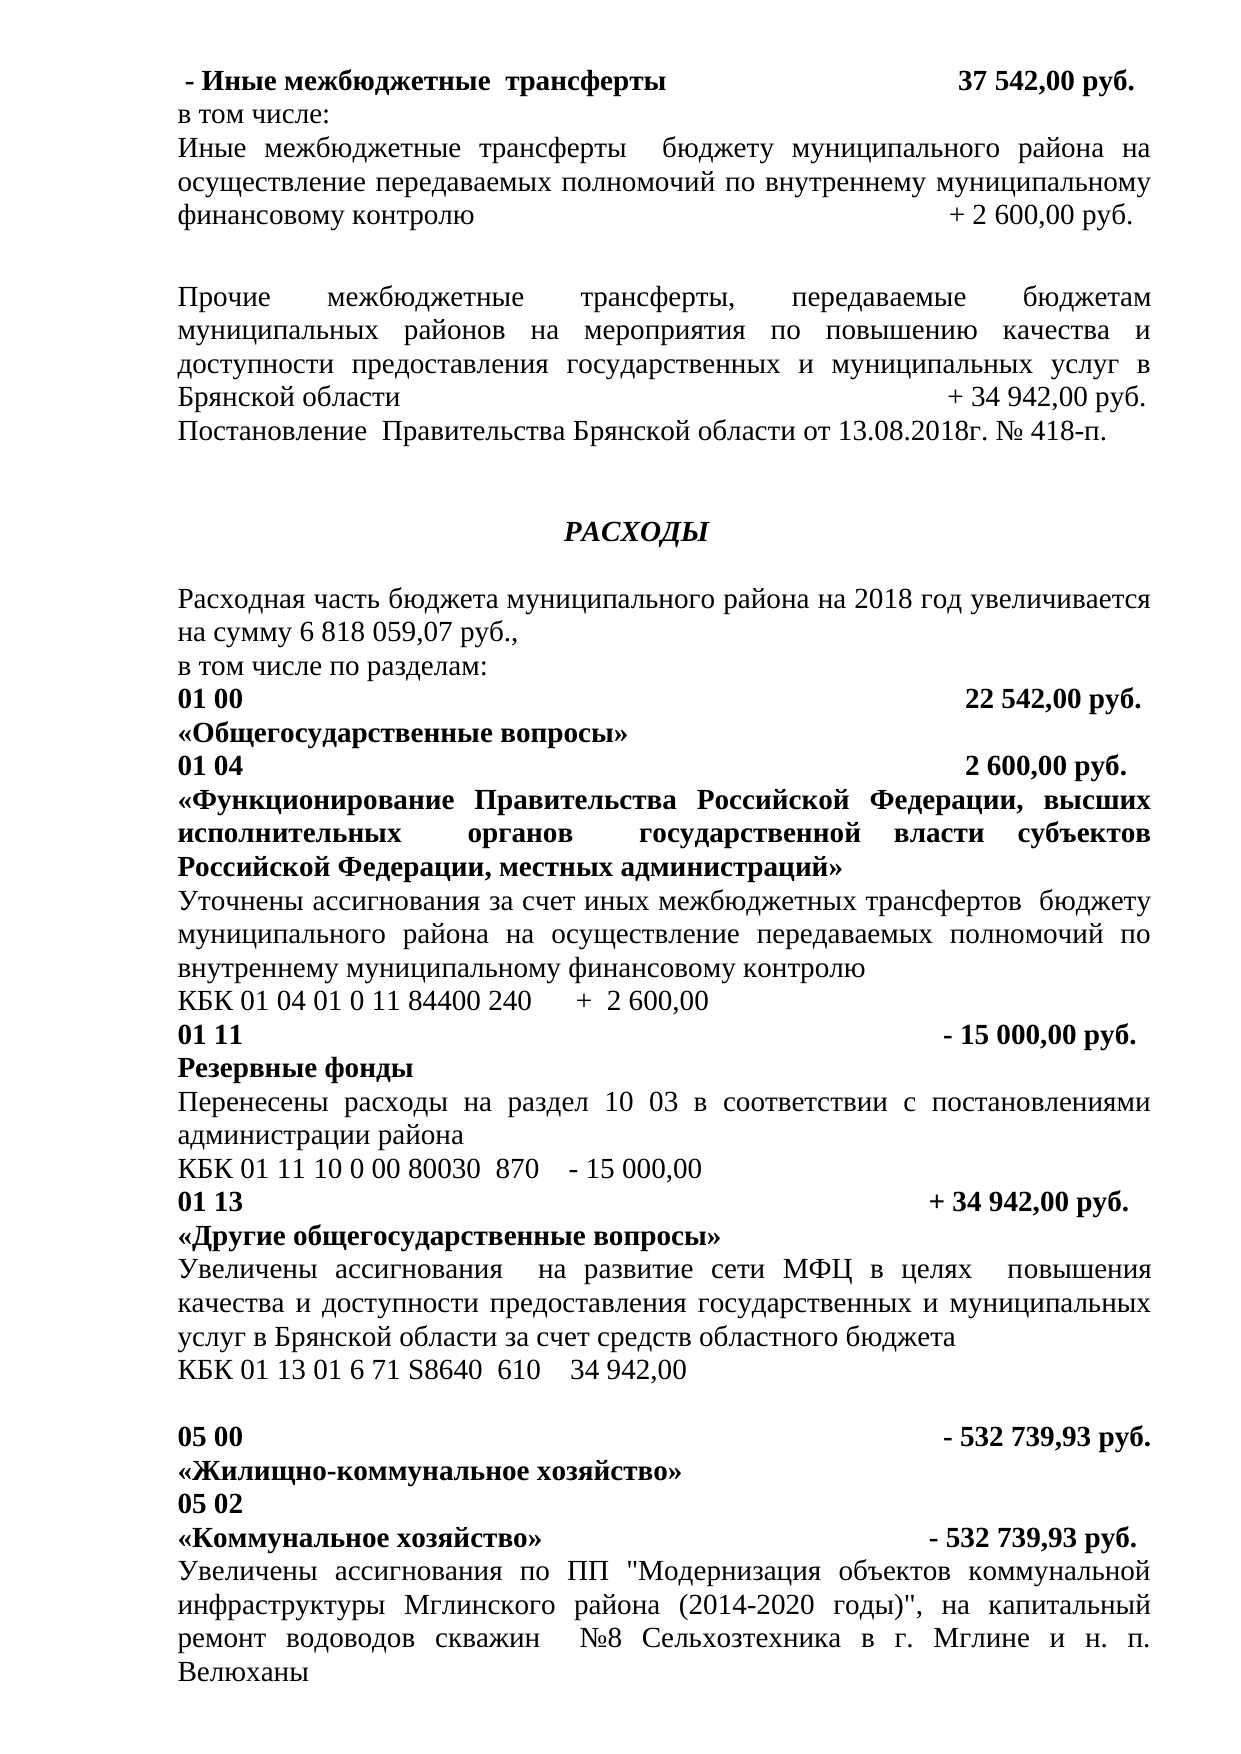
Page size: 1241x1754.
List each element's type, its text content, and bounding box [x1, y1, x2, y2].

text Резервные фонды [177, 1050, 1152, 1084]
text «Другие общегосударственные вопросы» [177, 1218, 1152, 1252]
text - Иные межбюджетные трансферты 37 542,00 руб. [177, 63, 1152, 97]
text Увеличены ассигнования на развитие сети МФЦ в целях повышения качества и доступности предоставления государственных и муниципальных услуг в Брянской области за счет средств областного бюджета [177, 1252, 1152, 1352]
text 01 13 + 34 942,00 руб. [177, 1184, 1152, 1218]
text 05 02 [177, 1486, 1152, 1520]
text КБК 01 04 01 0 11 84400 240 + 2 600,00 [177, 983, 1152, 1017]
text «Функционирование Правительства Российской Федерации, высших исполнительных органов государственной власти субъектов Российской Федерации, местных администраций» [177, 782, 1152, 883]
text 01 11 - 15 000,00 руб. [177, 1017, 1152, 1050]
text в том числе по разделам: [177, 648, 1152, 681]
text Прочие межбюджетные трансферты, передаваемые бюджетам муниципальных районов на мероприятия по повышению качества и доступности предоставления государственных и муниципальных услуг в Брянской области + 34 942,00 руб. [177, 279, 1152, 413]
text Увеличены ассигнования по ПП "Модернизация объектов коммунальной инфраструктуры Мглинского района (2014-2020 годы)", на капитальный ремонт водоводов скважин №8 Сельхозтехника в г. Мглине и н. п. Велюханы [177, 1553, 1152, 1688]
text 01 00 22 542,00 руб. [177, 681, 1152, 715]
text КБК 01 11 10 0 00 80030 870 - 15 000,00 [177, 1151, 1152, 1184]
text Перенесены расходы на раздел 10 03 в соответствии с постановлениями администрации района [177, 1084, 1152, 1151]
text «Общегосударственные вопросы» [177, 715, 1152, 748]
text «Жилищно-коммунальное хозяйство» [177, 1453, 1152, 1486]
text КБК 01 13 01 6 71 S8640 610 34 942,00 [177, 1352, 1152, 1386]
text в том числе: [177, 97, 1152, 130]
text Иные межбюджетные трансферты бюджету муниципального района на осуществление передаваемых полномочий по внутреннему муниципальному финансовому контролю + 2 600,00 руб. [177, 130, 1152, 231]
text Расходная часть бюджета муниципального района на 2018 год увеличивается на сумму 6 818 059,07 руб., [177, 581, 1152, 648]
text Уточнены ассигнования за счет иных межбюджетных трансфертов бюджету муниципального района на осуществление передаваемых полномочий по внутреннему муниципальному финансовому контролю [177, 883, 1152, 983]
text 01 04 2 600,00 руб. [177, 748, 1152, 782]
text РАСХОДЫ [177, 514, 1152, 547]
text «Коммунальное хозяйство» - 532 739,93 руб. [177, 1520, 1152, 1553]
text Постановление Правительства Брянской области от 13.08.2018г. № 418-п. [177, 413, 1152, 447]
text 05 00 - 532 739,93 руб. [177, 1419, 1152, 1453]
